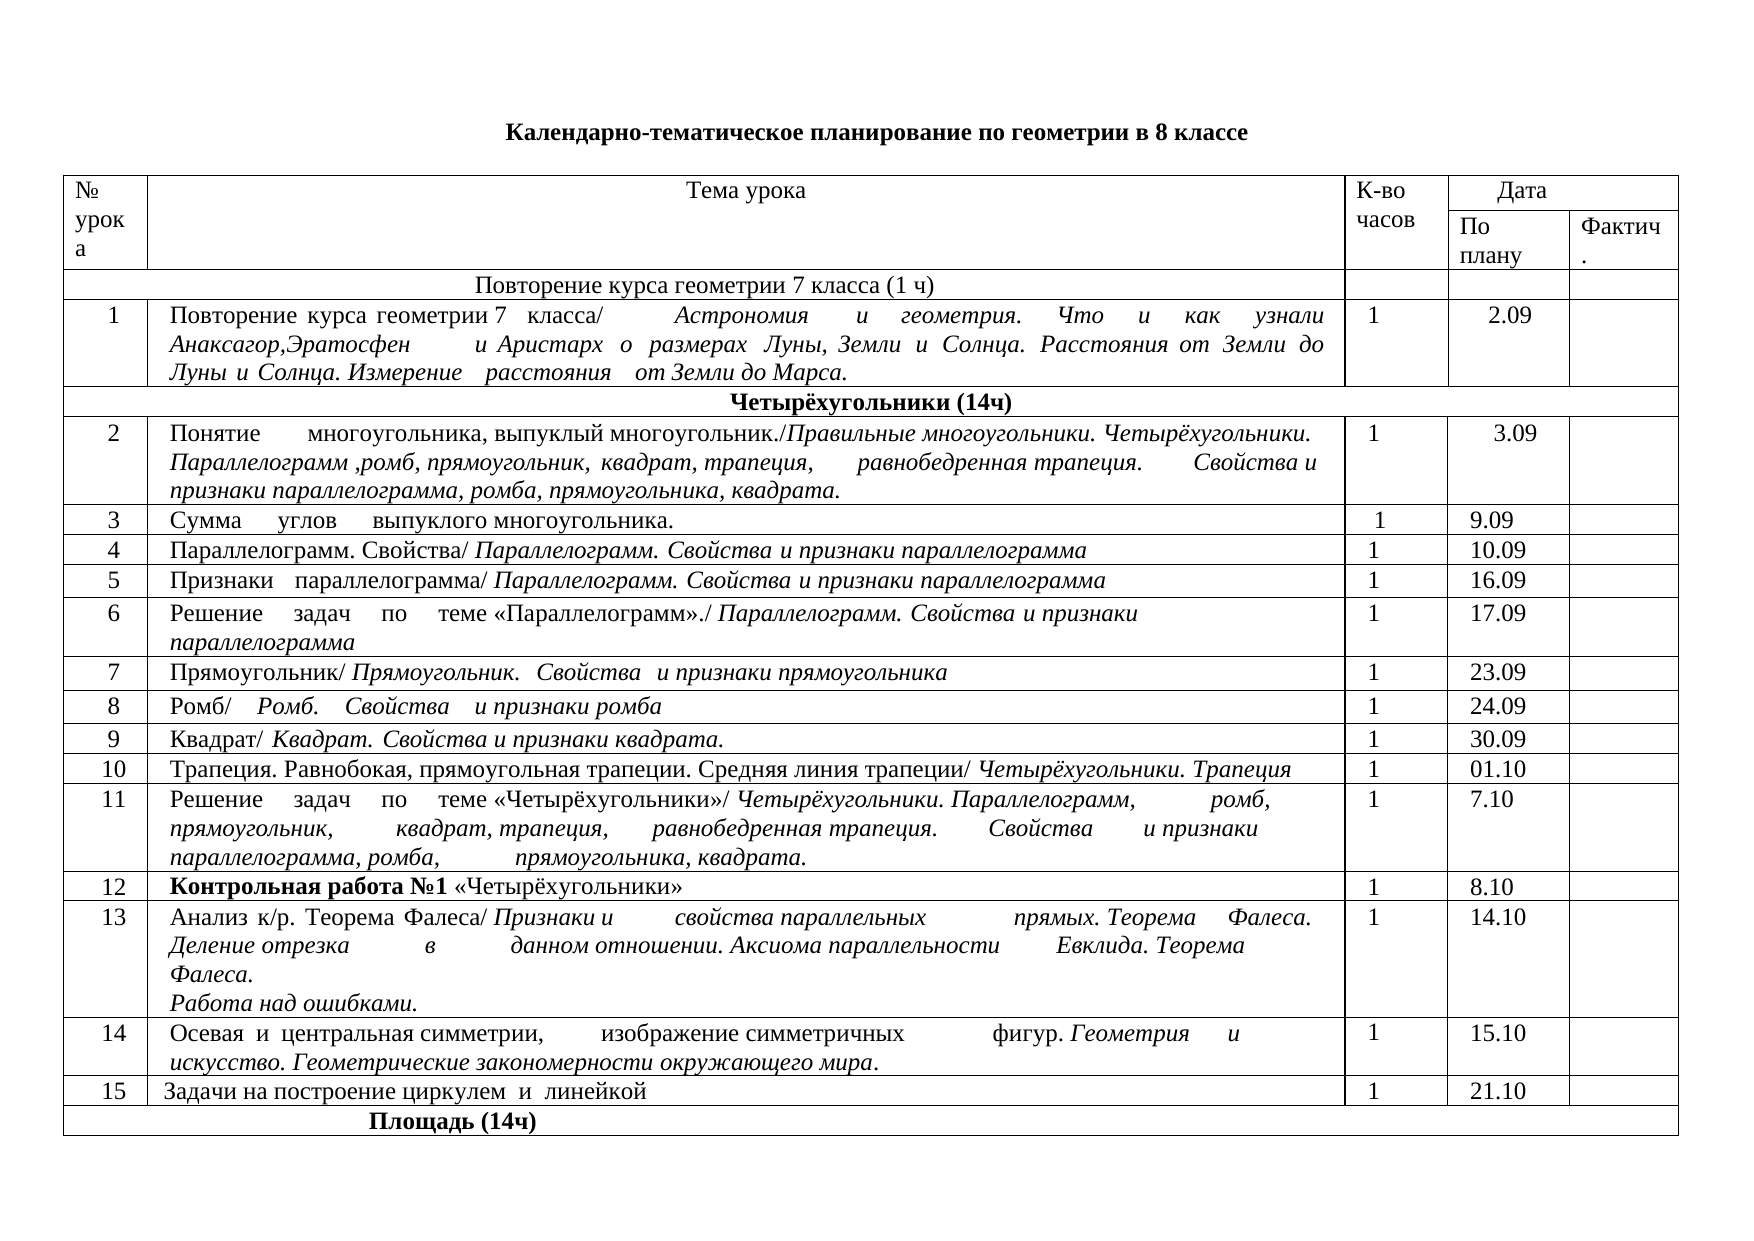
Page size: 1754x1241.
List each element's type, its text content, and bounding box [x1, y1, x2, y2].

text Календарно-тематическое планирование по геометрии в 8 классе [75, 117, 1679, 146]
table_cell 1 [1346, 300, 1448, 386]
table_cell 4 [64, 535, 147, 564]
table_cell Решение задач по теме «Четырёхугольники»/ Четырёхугольники. Параллелограмм, ромб, прямоугольник, квадрат, трапеция, равнобедренная трапеция. Свойства и признаки параллелограмма, ромба, прямоугольника, квадрата. [148, 784, 1344, 871]
table_cell [1570, 724, 1678, 753]
table_cell [1570, 505, 1678, 534]
table_cell [1570, 417, 1678, 504]
table_cell 1 [1346, 901, 1447, 1017]
table_cell 01.10 [1448, 754, 1569, 783]
table_cell Осевая и центральная симметрии, изображение симметричных фигур. Геометрия и искусство. Геометрические закономерности окружающего мира. [148, 1018, 1344, 1075]
table_cell Трапеция. Равнобокая, прямоугольная трапеции. Средняя линия трапеции/ Четырёхугольники. Трапеция [148, 754, 1344, 783]
table_cell 8 [64, 691, 147, 723]
table_cell 1 [64, 300, 147, 386]
table_cell 1 [1346, 535, 1447, 564]
table_cell По плану [1449, 211, 1569, 269]
table_cell [1570, 784, 1678, 871]
table_cell Понятие многоугольника, выпуклый многоугольник./Правильные многоугольники. Четырёхугольники. Параллелограмм ,ромб, прямоугольник, квадрат, трапеция, равнобедренная трапеция. Свойства и признаки параллелограмма, ромба, прямоугольника, квадрата. [148, 417, 1344, 504]
table_cell Решение задач по теме «Параллелограмм»./ Параллелограмм. Свойства и признаки параллелограмма [148, 598, 1344, 656]
table_cell 1 [1346, 505, 1447, 534]
table_cell 1 [1346, 872, 1447, 900]
table_cell 16.09 [1448, 565, 1569, 597]
table_cell [1570, 598, 1678, 656]
table_cell [1570, 691, 1678, 723]
table_cell 1 [1346, 1076, 1447, 1105]
table_cell 11 [64, 784, 147, 871]
table_cell Параллелограмм. Свойства/ Параллелограмм. Свойства и признаки параллелограмма [148, 535, 1344, 564]
table_cell 1 [1346, 691, 1447, 723]
table_cell [1570, 300, 1678, 386]
table_cell 9 [64, 724, 147, 753]
table_cell Сумма углов выпуклого многоугольника. [148, 505, 1344, 534]
table_cell 7.10 [1448, 784, 1569, 871]
table_cell 24.09 [1448, 691, 1569, 723]
table_cell 30.09 [1448, 724, 1569, 753]
table_cell 23.09 [1448, 657, 1569, 690]
table_cell Прямоугольник/ Прямоугольник. Свойства и признаки прямоугольника [148, 657, 1344, 690]
table_cell [1346, 270, 1448, 299]
table_cell 3.09 [1448, 417, 1569, 504]
table_header № урока [64, 176, 147, 269]
table_cell 1 [1346, 657, 1447, 690]
table_cell 14.10 [1448, 901, 1569, 1017]
table_cell 15.10 [1448, 1018, 1569, 1075]
table_cell 9.09 [1448, 505, 1569, 534]
table_cell [1570, 901, 1678, 1017]
table_cell 1 [1346, 1018, 1447, 1075]
table_cell [1449, 270, 1569, 299]
table_cell 12 [64, 872, 147, 900]
table_cell 7 [64, 657, 147, 690]
table_cell 15 [64, 1076, 147, 1105]
table_cell 10 [64, 754, 147, 783]
table_cell Площадь (14ч) [64, 1106, 1678, 1135]
table_cell 13 [64, 901, 147, 1017]
table_cell [1570, 657, 1678, 690]
table_cell 1 [1346, 754, 1447, 783]
table_cell [1570, 1076, 1678, 1105]
table_header Тема урока [148, 176, 1344, 269]
table_cell 2 [64, 417, 147, 504]
table_cell 6 [64, 598, 147, 656]
table_cell Ромб/ Ромб. Свойства и признаки ромба [148, 691, 1344, 723]
table_cell 21.10 [1448, 1076, 1569, 1105]
table_header К-во часов [1346, 176, 1448, 269]
table_cell [1570, 754, 1678, 783]
table_cell Анализ к/р. Теорема Фалеса/ Признаки и свойства параллельных прямых. Теорема Фалеса. Деление отрезка в данном отношении. Аксиома параллельности Евклида. Теорема Фалеса. Работа над ошибками. [148, 901, 1344, 1017]
table_cell 5 [64, 565, 147, 597]
table_cell 1 [1346, 565, 1447, 597]
table_cell 2.09 [1449, 300, 1569, 386]
table_cell Повторение курса геометрии 7 класса/ Астрономия и геометрия. Что и как узнали Анаксагор,Эратосфен и Аристарх о размерах Луны, Земли и Солнца. Расстояния от Земли до Луны и Солнца. Измерение расстояния от Земли до Марса. [148, 300, 1344, 386]
table_cell Контрольная работа №1 «Четырёхугольники» [148, 872, 1344, 900]
table_cell 17.09 [1448, 598, 1569, 656]
table_cell Признаки параллелограмма/ Параллелограмм. Свойства и признаки параллелограмма [148, 565, 1344, 597]
table_cell Повторение курса геометрии 7 класса (1 ч) [64, 270, 1344, 299]
table_cell [1570, 535, 1678, 564]
table_cell [1570, 872, 1678, 900]
table_cell [1570, 1018, 1678, 1075]
table_header Дата [1449, 176, 1678, 210]
table_cell 1 [1346, 724, 1447, 753]
table_cell 8.10 [1448, 872, 1569, 900]
table_cell 1 [1346, 598, 1447, 656]
table_cell 10.09 [1448, 535, 1569, 564]
table_cell [1570, 565, 1678, 597]
table_cell Задачи на построение циркулем и линейкой [148, 1076, 1344, 1105]
table_cell 14 [64, 1018, 147, 1075]
table_cell [1570, 270, 1678, 299]
table_cell Квадрат/ Квадрат. Свойства и признаки квадрата. [148, 724, 1344, 753]
table_cell Фактич. [1570, 211, 1678, 269]
table_cell 1 [1346, 784, 1447, 871]
table_cell 1 [1346, 417, 1447, 504]
table_cell 3 [64, 505, 147, 534]
table_cell Четырёхугольники (14ч) [64, 387, 1678, 416]
